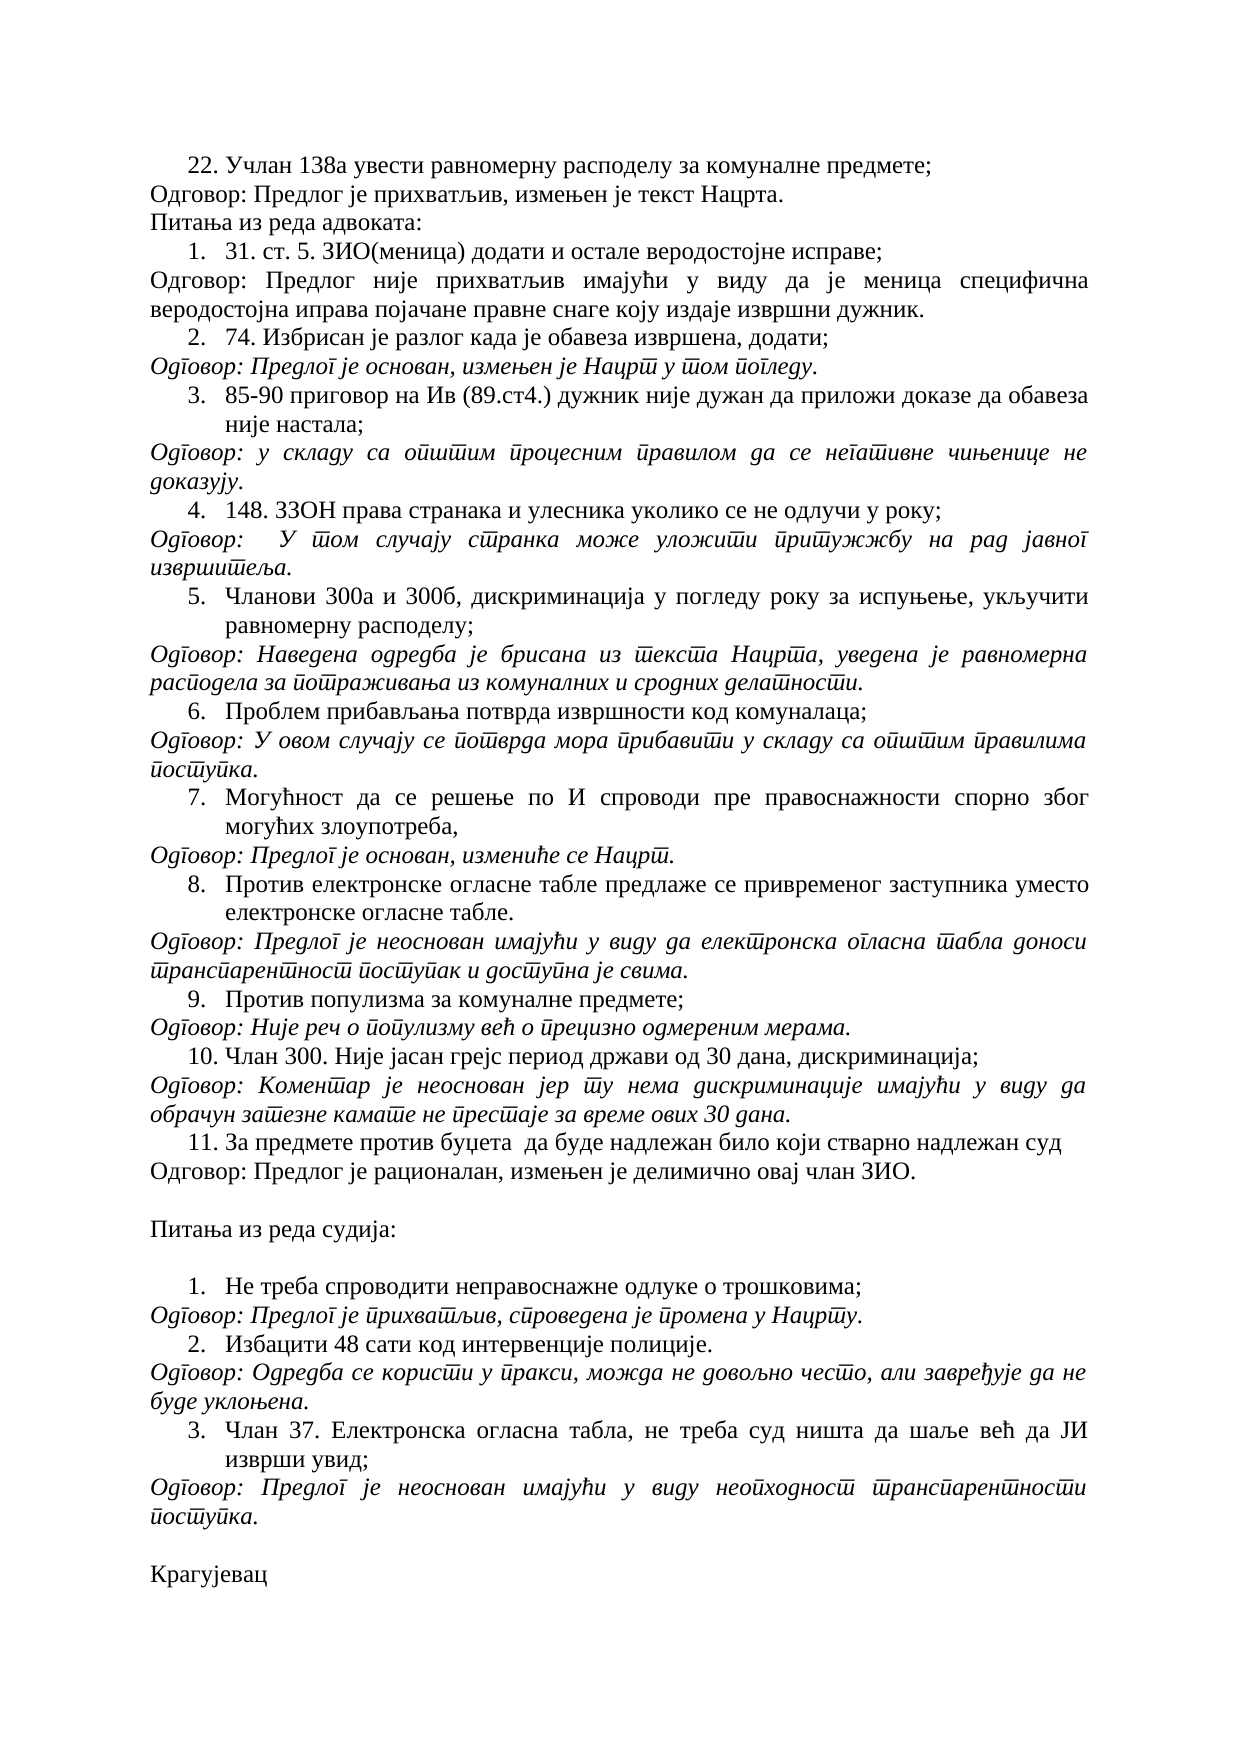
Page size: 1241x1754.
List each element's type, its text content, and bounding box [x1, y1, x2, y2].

text Одговор: Предлог је неоснован имајући у виду да електронска огласна табла доноси транспарентност поступак и доступна је свима. [150, 926, 1090, 984]
list Проблем прибављања потврда извршности код комуналаца; [187, 696, 1090, 725]
list Учлан 138а увести равномерну расподелу за комуналне предмете; [187, 150, 1090, 179]
text Одговор: Предлог је основан, измењен је Нацрт у том погледу. [150, 351, 1090, 380]
list Чланови 300а и 300б, дискриминација у погледу року за испуњење, укључити равномерну расподелу; [187, 581, 1090, 639]
text Одговор: у складу са општим процесним правилом да се негативне чињенице не доказују. [150, 437, 1090, 495]
text Питања из реда адвоката: [150, 207, 1090, 236]
list Против електронске огласне табле предлаже се привременог заступника уместо електронске огласне табле. [187, 869, 1090, 926]
text Крагујевац [150, 1559, 1090, 1587]
text Питања из реда судија: [150, 1214, 1090, 1242]
text Одговор: Није реч о популизму већ о прецизно одмереним мерама. [150, 1012, 1090, 1041]
text Одговор: Предлог је основан, измениће се Нацрт. [150, 840, 1090, 869]
text Одговор: Предлог није прихватљив имајући у виду да је меница специфична веродостојна иправа појачане правне снаге коју издаје извршни дужник. [150, 265, 1090, 322]
text Одговор: У овом случају се потврда мора прибавити у складу са општим правилима поступка. [150, 725, 1090, 782]
text Одговор: Наведена одредба је брисана из текста Нацрта, уведена је равномерна расподела за потраживања из комуналних и сродних делатности. [150, 639, 1090, 696]
list Члан 300. Није јасан грејс период држави од 30 дана, дискриминација; [187, 1041, 1090, 1070]
list За предмете против буџета да буде надлежан било који стварно надлежан суд [187, 1127, 1090, 1156]
text Одговор: Предлог је прихватљив, измењен је текст Нацрта. [150, 179, 1090, 207]
list Против популизма за комуналне предмете; [187, 984, 1090, 1012]
text Одговор: У том случају странка може уложити притужжбу на рад јавног извршитеља. [150, 524, 1090, 581]
list 31. ст. 5. ЗИО(меница) додати и остале веродостојне исправе; [187, 236, 1090, 265]
list Избацити 48 сати код интервенције полиције. [187, 1329, 1090, 1357]
text Одговор: Одредба се користи у пракси, можда не довољно често, али завређује да не буде уклоњена. [150, 1357, 1090, 1415]
list Члан 37. Електронска огласна табла, не треба суд ништа да шаље већ да ЈИ изврши увид; [187, 1415, 1090, 1472]
list 74. Избрисан је разлог када је обавеза извршена, додати; [187, 322, 1090, 351]
text Одговор: Предлог је неоснован имајући у виду неопходност транспарентности поступка. [150, 1472, 1090, 1530]
list Могућност да се решење по И спроводи пре правоснажности спорно због могућих злоупотреба, [187, 782, 1090, 840]
text Одговор: Предлог је прихватљив, спроведена је промена у Нацрту. [150, 1300, 1090, 1329]
text Одговор: Коментар је неоснован јер ту нема дискриминације имајући у виду да обрачун затезне камате не престаје за време ових 30 дана. [150, 1070, 1090, 1127]
list 148. ЗЗОН права странака и улесника уколико се не одлучи у року; [187, 495, 1090, 524]
list 85-90 приговор на Ив (89.ст4.) дужник није дужан да приложи доказе да обавеза није настала; [187, 380, 1090, 437]
text Одговор: Предлог је рационалан, измењен је делимично овај члан ЗИО. [150, 1156, 1090, 1185]
list Не треба спроводити неправоснажне одлуке о трошковима; [187, 1271, 1090, 1300]
